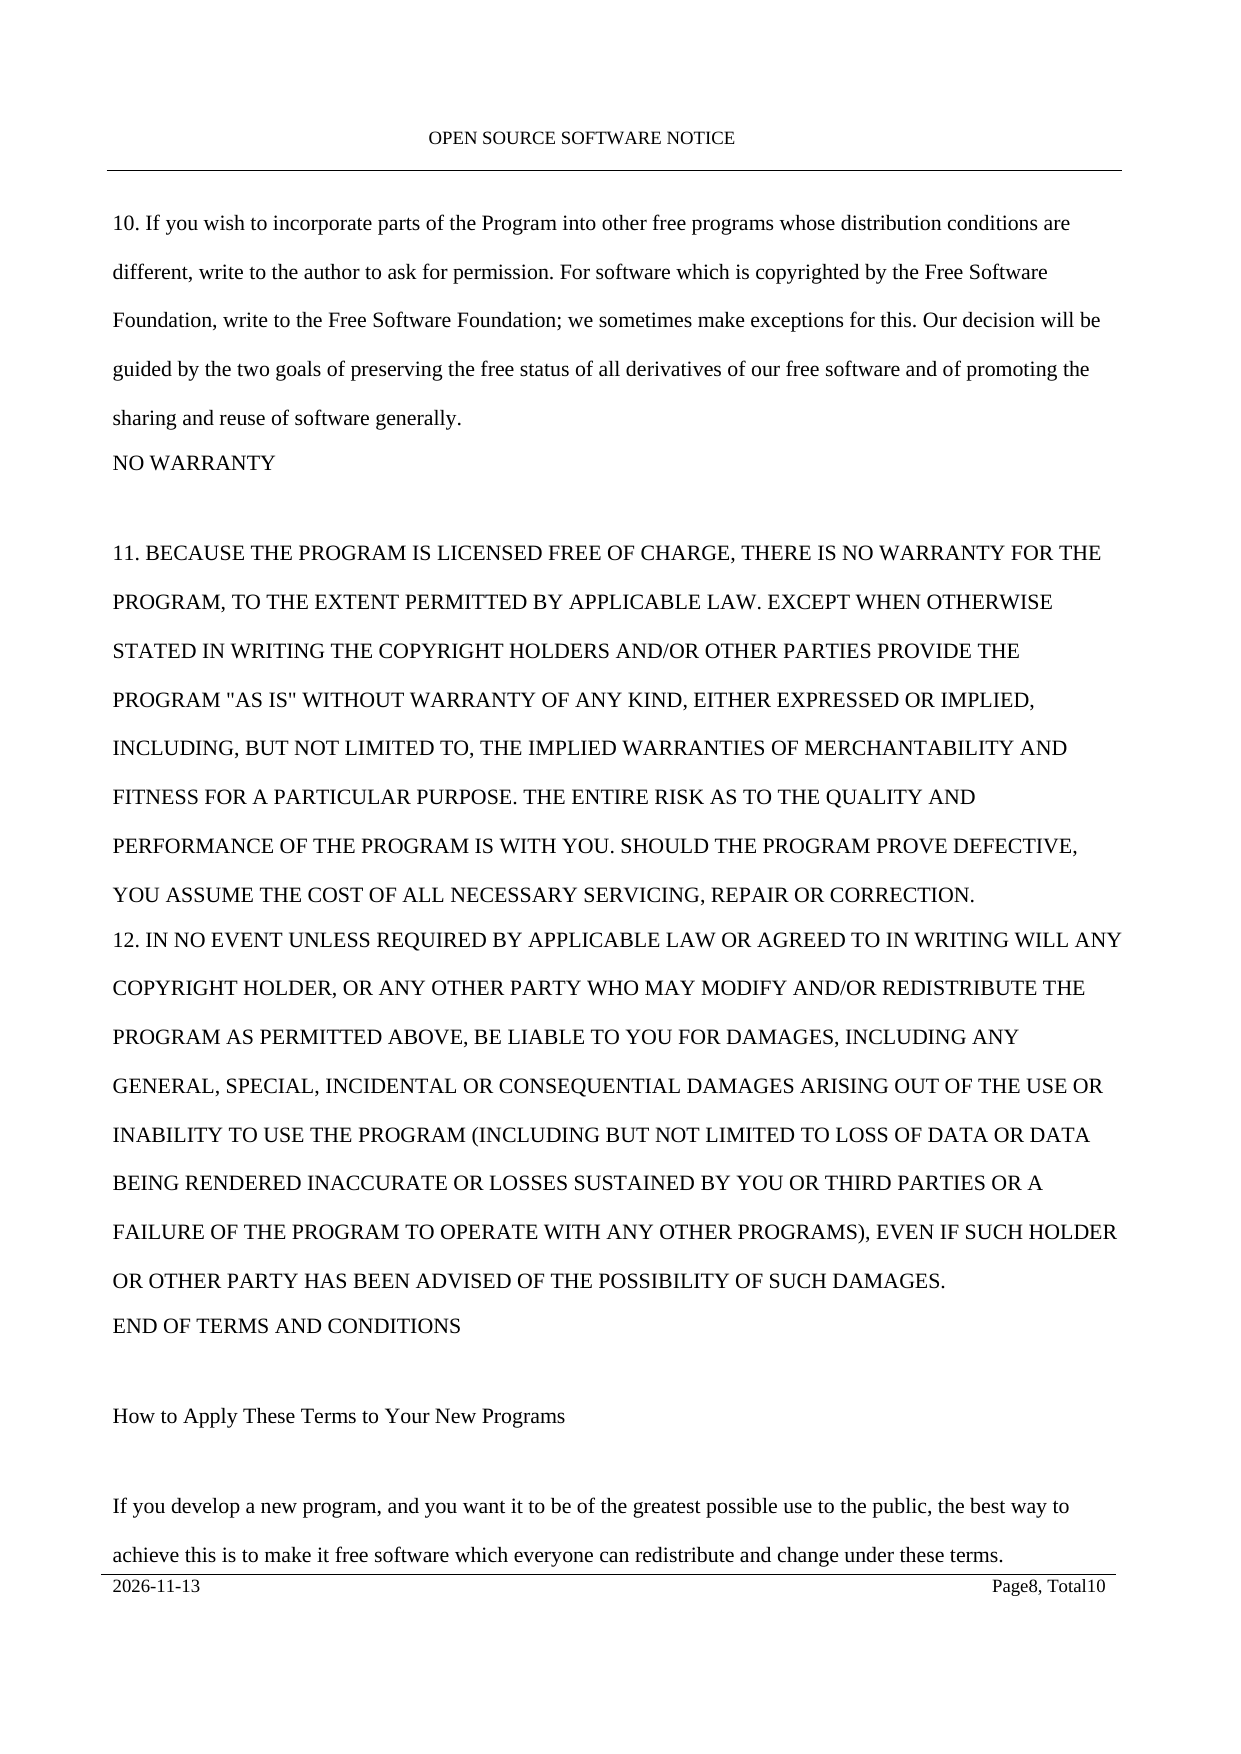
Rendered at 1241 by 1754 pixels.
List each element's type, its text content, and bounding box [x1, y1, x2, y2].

text 11. BECAUSE THE PROGRAM IS LICENSED FREE OF CHARGE, THERE IS NO WARRANTY FOR THE PROGRAM, TO THE EXTENT PERMITTED BY APPLICABLE LAW. EXCEPT WHEN OTHERWISE STATED IN WRITING THE COPYRIGHT HOLDERS AND/OR OTHER PARTIES PROVIDE THE PROGRAM "AS IS" WITHOUT WARRANTY OF ANY KIND, EITHER EXPRESSED OR IMPLIED, INCLUDING, BUT NOT LIMITED TO, THE IMPLIED WARRANTIES OF MERCHANTABILITY AND FITNESS FOR A PARTICULAR PURPOSE. THE ENTIRE RISK AS TO THE QUALITY AND PERFORMANCE OF THE PROGRAM IS WITH YOU. SHOULD THE PROGRAM PROVE DEFECTIVE, YOU ASSUME THE COST OF ALL NECESSARY SERVICING, REPAIR OR CORRECTION. [112, 537, 1128, 910]
text END OF TERMS AND CONDITIONS [112, 1309, 1128, 1342]
text How to Apply These Terms to Your New Programs [112, 1399, 1128, 1432]
text 12. IN NO EVENT UNLESS REQUIRED BY APPLICABLE LAW OR AGREED TO IN WRITING WILL ANY COPYRIGHT HOLDER, OR ANY OTHER PARTY WHO MAY MODIFY AND/OR REDISTRIBUTE THE PROGRAM AS PERMITTED ABOVE, BE LIABLE TO YOU FOR DAMAGES, INCLUDING ANY GENERAL, SPECIAL, INCIDENTAL OR CONSEQUENTIAL DAMAGES ARISING OUT OF THE USE OR INABILITY TO USE THE PROGRAM (INCLUDING BUT NOT LIMITED TO LOSS OF DATA OR DATA BEING RENDERED INACCURATE OR LOSSES SUSTAINED BY YOU OR THIRD PARTIES OR A FAILURE OF THE PROGRAM TO OPERATE WITH ANY OTHER PROGRAMS), EVEN IF SUCH HOLDER OR OTHER PARTY HAS BEEN ADVISED OF THE POSSIBILITY OF SUCH DAMAGES. [112, 923, 1128, 1297]
text NO WARRANTY [112, 446, 1128, 479]
text 10. If you wish to incorporate parts of the Program into other free programs whose distribution conditions are different, write to the author to ask for permission. For software which is copyrighted by the Free Software Foundation, write to the Free Software Foundation; we sometimes make exceptions for this. Our decision will be guided by the two goals of preserving the free status of all derivatives of our free software and of promoting the sharing and reuse of software generally. [112, 206, 1128, 434]
text If you develop a new program, and you want it to be of the greatest possible use to the public, the best way to achieve this is to make it free software which everyone can redistribute and change under these terms. [112, 1490, 1128, 1571]
